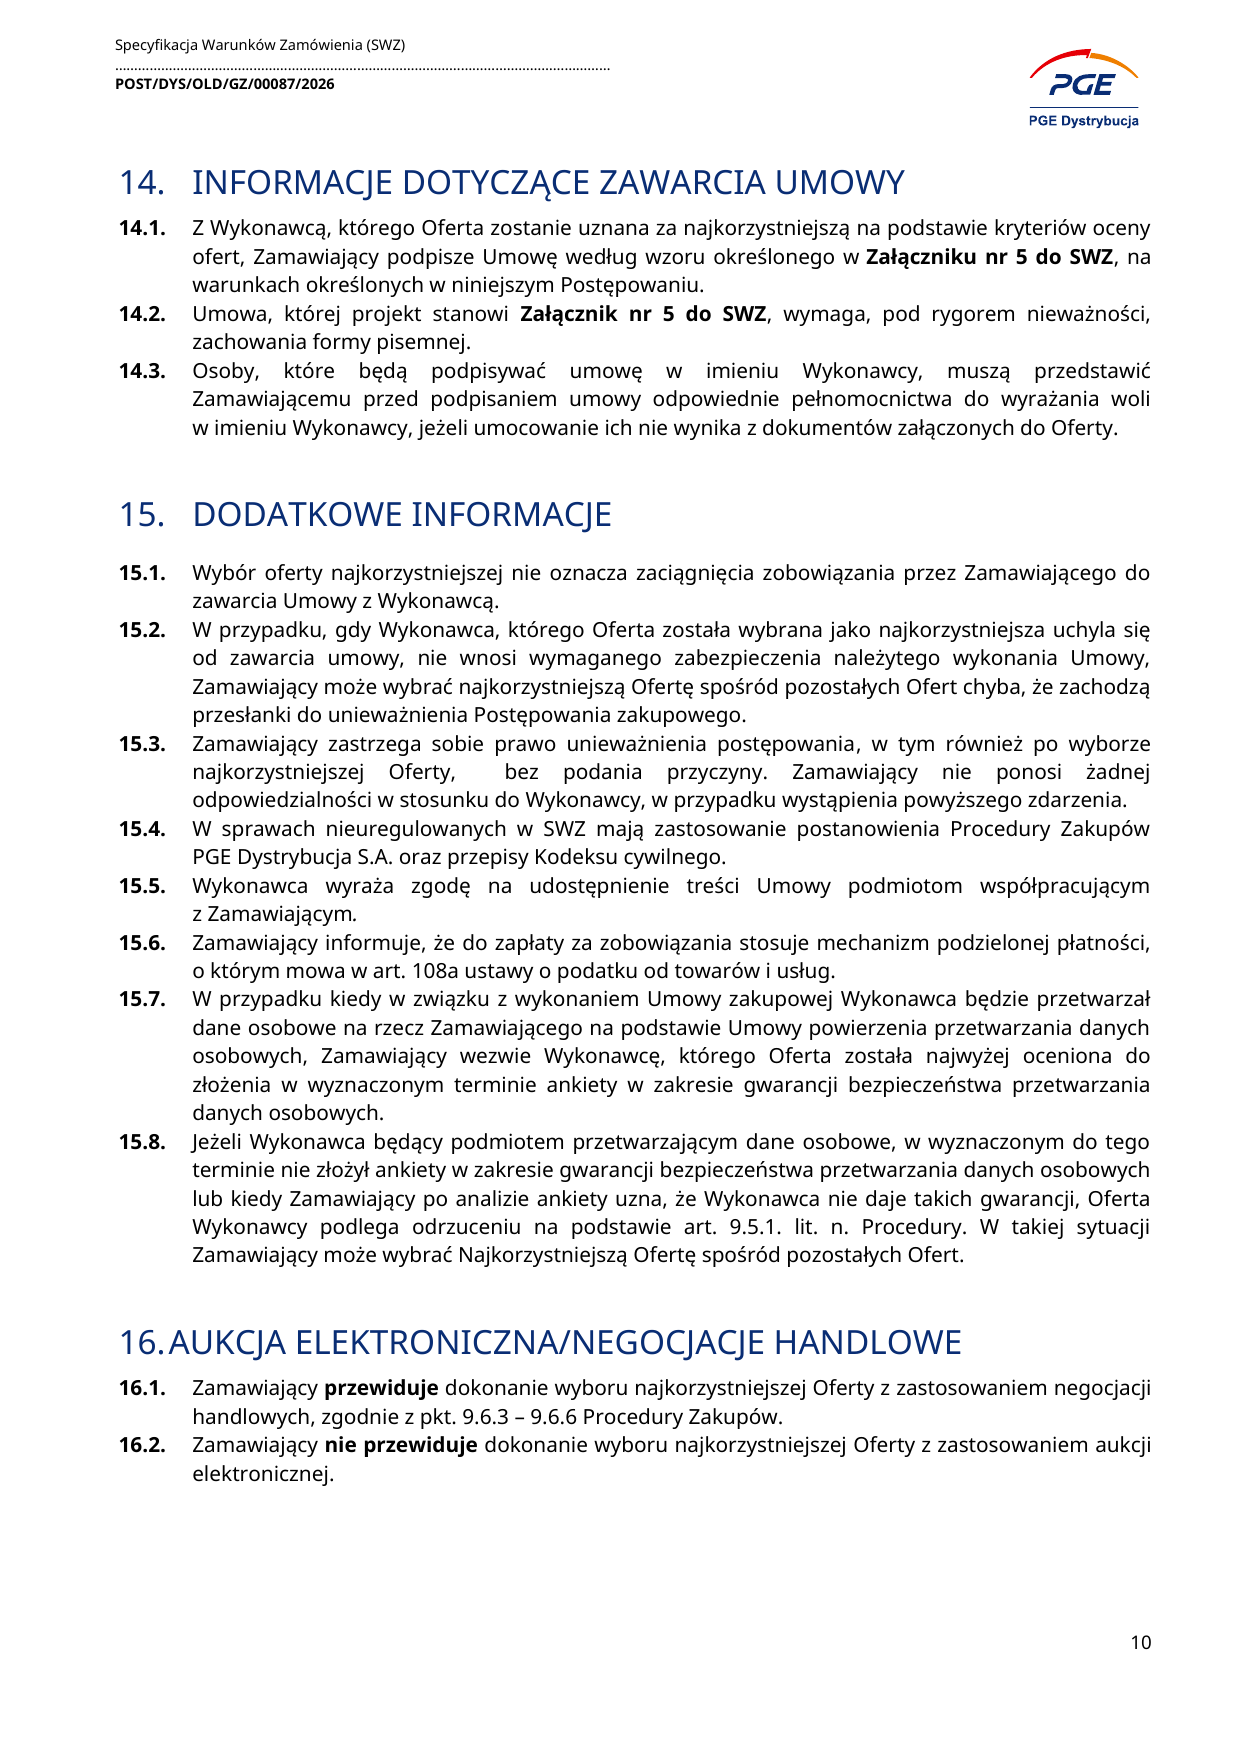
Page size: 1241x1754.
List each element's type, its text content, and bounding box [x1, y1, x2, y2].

list W przypadku kiedy w związku z wykonaniem Umowy zakupowej Wykonawca będzie przetwarzał dane osobowe na rzecz Zamawiającego na podstawie Umowy powierzenia przetwarzania danych osobowych, Zamawiający wezwie Wykonawcę, którego Oferta została najwyżej oceniona do złożenia w wyznaczonym terminie ankiety w zakresie gwarancji bezpieczeństwa przetwarzania danych osobowych. [118, 984, 1152, 1127]
list Wykonawca wyraża zgodę na udostępnienie treści Umowy podmiotom współpracującym z Zamawiającym. [118, 871, 1152, 928]
subtitle INFORMACJE DOTYCZĄCE ZAWARCIA UMOWY [118, 159, 1152, 204]
list W przypadku, gdy Wykonawca, którego Oferta została wybrana jako najkorzystniejsza uchyla się od zawarcia umowy, nie wnosi wymaganego zabezpieczenia należytego wykonania Umowy, Zamawiający może wybrać najkorzystniejszą Ofertę spośród pozostałych Ofert chyba, że zachodzą przesłanki do unieważnienia Postępowania zakupowego. [118, 615, 1152, 729]
list Zamawiający przewiduje dokonanie wyboru najkorzystniejszej Oferty z zastosowaniem negocjacji handlowych, zgodnie z pkt. 9.6.3 – 9.6.6 Procedury Zakupów. [118, 1373, 1152, 1430]
list Z Wykonawcą, którego Oferta zostanie uznana za najkorzystniejszą na podstawie kryteriów oceny ofert, Zamawiający podpisze Umowę według wzoru określonego w Załączniku nr 5 do SWZ, na warunkach określonych w niniejszym Postępowaniu. [118, 213, 1152, 299]
list Zamawiający nie przewiduje dokonanie wyboru najkorzystniejszej Oferty z zastosowaniem aukcji elektronicznej. [118, 1430, 1152, 1487]
list Wybór oferty najkorzystniejszej nie oznacza zaciągnięcia zobowiązania przez Zamawiającego do zawarcia Umowy z Wykonawcą. [118, 558, 1152, 615]
list Umowa, której projekt stanowi Załącznik nr 5 do SWZ, wymaga, pod rygorem nieważności, zachowania formy pisemnej. [118, 299, 1152, 356]
subtitle DODATKOWE INFORMACJE [118, 491, 1152, 536]
list Osoby, które będą podpisywać umowę w imieniu Wykonawcy, muszą przedstawić Zamawiającemu przed podpisaniem umowy odpowiednie pełnomocnictwa do wyrażania woli w imieniu Wykonawcy, jeżeli umocowanie ich nie wynika z dokumentów załączonych do Oferty. [118, 356, 1152, 441]
list Zamawiający informuje, że do zapłaty za zobowiązania stosuje mechanizm podzielonej płatności, o którym mowa w art. 108a ustawy o podatku od towarów i usług. [118, 928, 1152, 984]
list W sprawach nieuregulowanych w SWZ mają zastosowanie postanowienia Procedury Zakupów PGE Dystrybucja S.A. oraz przepisy Kodeksu cywilnego. [118, 814, 1152, 871]
subtitle AUKCJA ELEKTRONICZNA/NEGOCJACJE HANDLOWE [118, 1319, 1152, 1364]
list Zamawiający zastrzega sobie prawo unieważnienia postępowania, w tym również po wyborze najkorzystniejszej Oferty, bez podania przyczyny. Zamawiający nie ponosi żadnej odpowiedzialności w stosunku do Wykonawcy, w przypadku wystąpienia powyższego zdarzenia. [118, 729, 1152, 814]
list Jeżeli Wykonawca będący podmiotem przetwarzającym dane osobowe, w wyznaczonym do tego terminie nie złożył ankiety w zakresie gwarancji bezpieczeństwa przetwarzania danych osobowych lub kiedy Zamawiający po analizie ankiety uzna, że Wykonawca nie daje takich gwarancji, Oferta Wykonawcy podlega odrzuceniu na podstawie art. 9.5.1. lit. n. Procedury. W takiej sytuacji Zamawiający może wybrać Najkorzystniejszą Ofertę spośród pozostałych Ofert. [118, 1127, 1152, 1269]
